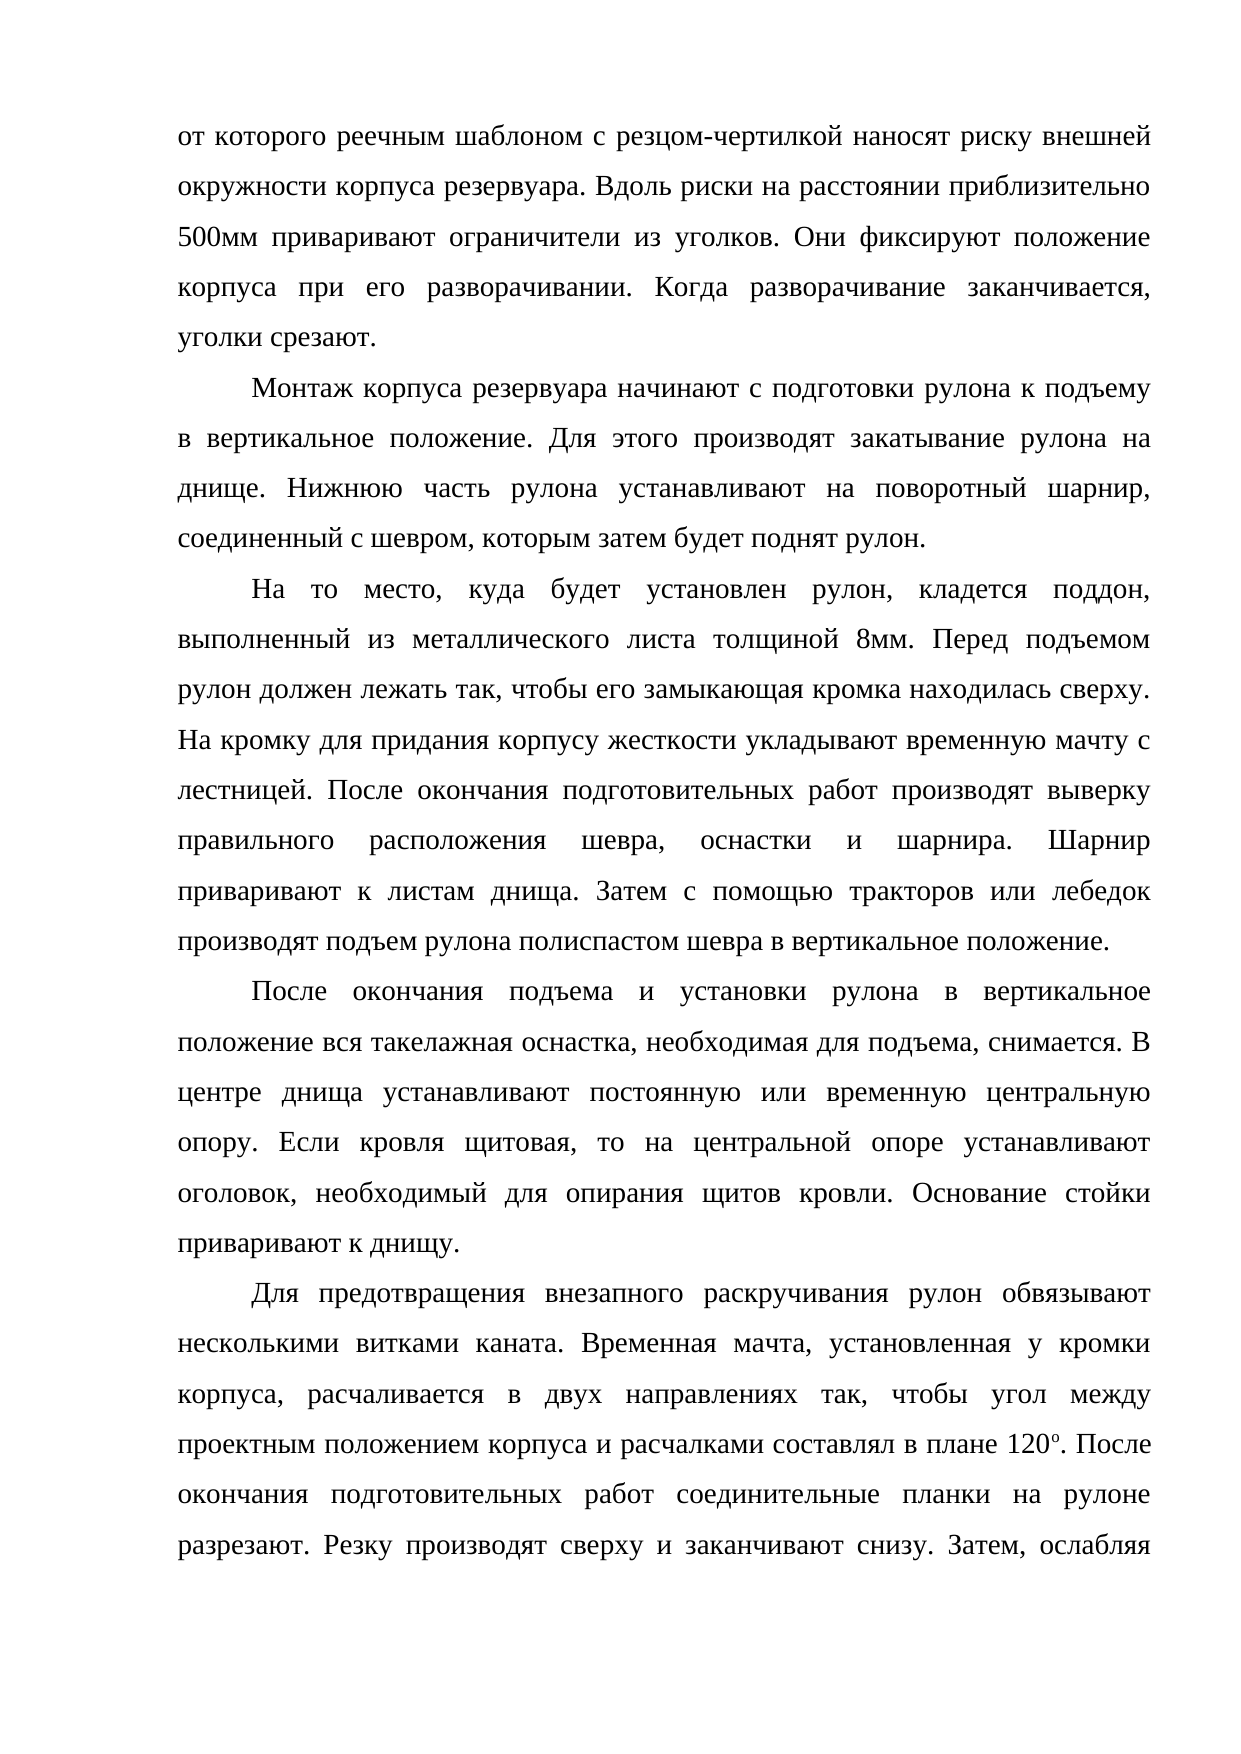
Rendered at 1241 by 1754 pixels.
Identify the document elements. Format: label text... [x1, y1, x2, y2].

text Монтаж корпуса резервуара начинают с подготовки рулона к подъему в вертикальное положение. Для этого производят закатывание рулона на днище. Нижнюю часть рулона устанавливают на поворотный шарнир, соединенный с шевром, которым затем будет поднят рулон. [177, 370, 1152, 554]
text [177, 118, 1152, 353]
text После окончания подъема и установки рулона в вертикальное положение вся такелажная оснастка, необходимая для подъема, снимается. В центре днища устанавливают постоянную или временную центральную опору. Если кровля щитовая, то на центральной опоре устанавливают оголовок, необходимый для опирания щитов кровли. Основание стойки приваривают к днищу. [177, 973, 1152, 1258]
text На то место, куда будет установлен рулон, кладется поддон, выполненный из металлического листа толщиной 8мм. Перед подъемом рулон должен лежать так, чтобы его замыкающая кромка находилась сверху. На кромку для придания корпусу жесткости укладывают временную мачту с лестницей. После окончания подготовительных работ производят выверку правильного расположения шевра, оснастки и шарнира. Шарнир приваривают к листам днища. Затем с помощью тракторов или лебедок производят подъем рулона полиспастом шевра в вертикальное положение. [177, 571, 1152, 957]
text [177, 1275, 1152, 1560]
